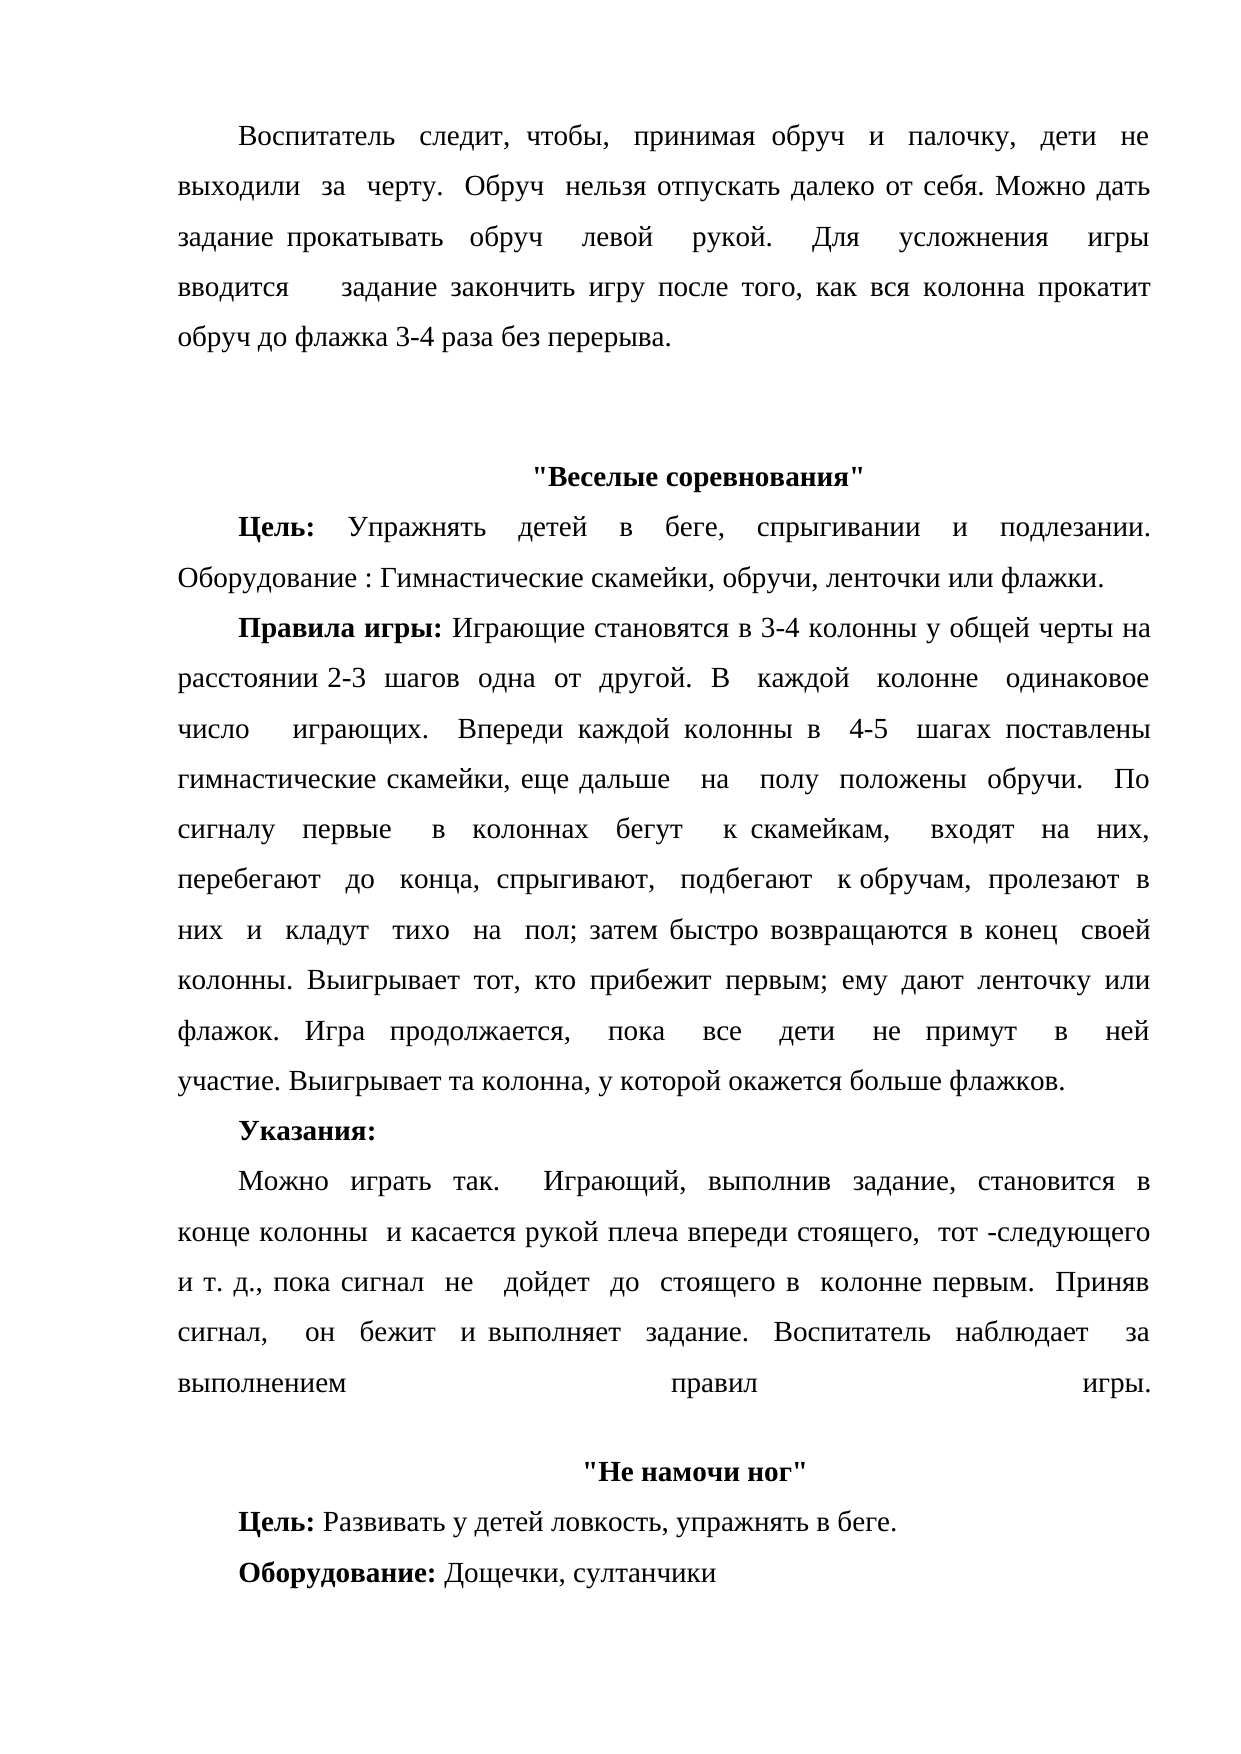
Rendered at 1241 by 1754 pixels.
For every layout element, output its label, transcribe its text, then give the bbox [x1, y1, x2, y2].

text Можно играть так. Играющий, выполнив задание, становится в конце колонны и касается рукой плеча впереди стоящего, тот -следующего и т. д., пока сигнал не дойдет до стоящего в колонне первым. Приняв сигнал, он бежит и выполняет задание. Воспитатель наблюдает за выполнением правил игры. [177, 1163, 1152, 1440]
text Цель: Упражнять детей в беге, спрыгивании и подлезании. Оборудование : Гимнастические скамейки, обручи, ленточки или флажки. [177, 509, 1152, 593]
text Указания: [177, 1113, 1152, 1147]
text "Веселые соревнования" [177, 459, 1152, 493]
text Цель: Развивать у детей ловкость, упражнять в беге. [177, 1504, 1152, 1538]
text Оборудование: Дощечки, султанчики [177, 1555, 1152, 1588]
text Правила игры: Играющие становятся в 3-4 колонны у общей черты на расстоянии 2-3 шагов одна от другой. В каждой колонне одинаковое число играющих. Впереди каждой колонны в 4-5 шагах поставлены гимнастические скамейки, еще дальше на полу положены обручи. По сигналу первые в колоннах бегут к скамейкам, входят на них, перебегают до конца, спрыгивают, подбегают к обручам, пролезают в них и кладут тихо на пол; затем быстро возвращаются в конец своей колонны. Выигрывает тот, кто прибежит первым; ему дают ленточку или флажок. Игра продолжается, пока все дети не примут в ней участие. Выигрывает та колонна, у которой окажется больше флажков. [177, 610, 1152, 1096]
text Воспитатель следит, чтобы, принимая обруч и палочку, дети не выходили за черту. Обруч нельзя отпускать далеко от себя. Можно дать задание прокатывать обруч левой рукой. Для усложнения игры вводится задание закончить игру после того, как вся колонна прокатит обруч до флажка 3-4 раза без перерыва. [177, 118, 1152, 353]
text "Не намочи ног" [177, 1454, 1152, 1488]
